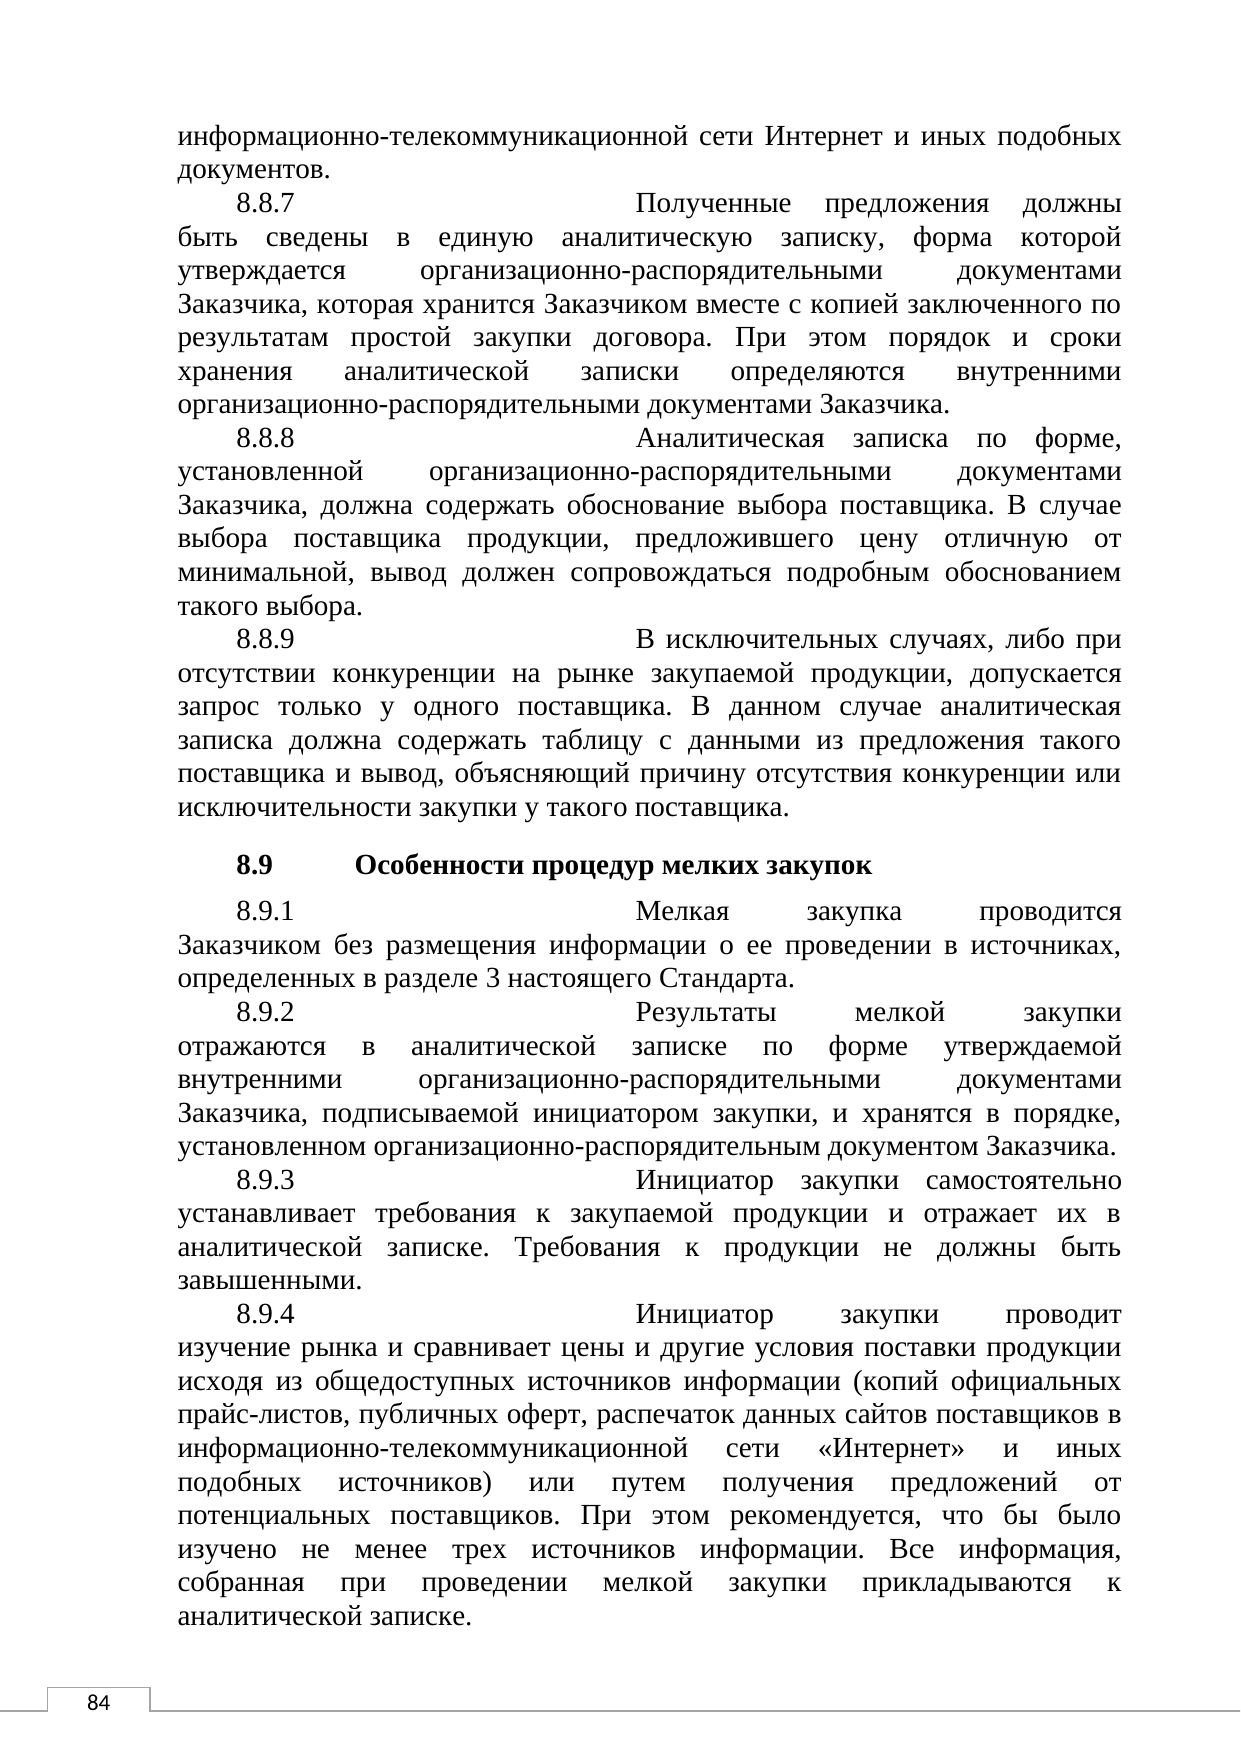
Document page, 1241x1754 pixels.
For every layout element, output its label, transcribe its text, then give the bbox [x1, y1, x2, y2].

text Мелкая закупка проводится Заказчиком без размещения информации о ее проведении в источниках, определенных в разделе 3 настоящего Стандарта. [177, 893, 1122, 994]
text Инициатор закупки самостоятельно устанавливает требования к закупаемой продукции и отражает их в аналитической записке. Требования к продукции не должны быть завышенными. [177, 1162, 1122, 1296]
text Результаты мелкой закупки отражаются в аналитической записке по форме утверждаемой внутренними организационно-распорядительными документами Заказчика, подписываемой инициатором закупки, и хранятся в порядке, установленном организационно-распорядительным документом Заказчика. [177, 994, 1122, 1162]
text В исключительных случаях, либо при отсутствии конкуренции на рынке закупаемой продукции, допускается запрос только у одного поставщика. В данном случае аналитическая записка должна содержать таблицу с данными из предложения такого поставщика и вывод, объясняющий причину отсутствия конкуренции или исключительности закупки у такого поставщика. [177, 621, 1122, 822]
text Особенности процедур мелких закупок [177, 847, 1122, 881]
text Полученные предложения должны быть сведены в единую аналитическую записку, форма которой утверждается организационно-распорядительными документами Заказчика, которая хранится Заказчиком вместе с копией заключенного по результатам простой закупки договора. При этом порядок и сроки хранения аналитической записки определяются внутренними организационно-распорядительными документами Заказчика. [177, 185, 1122, 420]
text Аналитическая записка по форме, установленной организационно-распорядительными документами Заказчика, должна содержать обоснование выбора поставщика. В случае выбора поставщика продукции, предложившего цену отличную от минимальной, вывод должен сопровождаться подробным обоснованием такого выбора. [177, 420, 1122, 621]
text Инициатор закупки проводит изучение рынка и сравнивает цены и другие условия поставки продукции исходя из общедоступных источников информации (копий официальных прайс-листов, публичных оферт, распечаток данных сайтов поставщиков в информационно-телекоммуникационной сети «Интернет» и иных подобных источников) или путем получения предложений от потенциальных поставщиков. При этом рекомендуется, что бы было изучено не менее трех источников информации. Все информация, собранная при проведении мелкой закупки прикладываются к аналитической записке. [177, 1296, 1122, 1631]
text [177, 118, 1122, 185]
